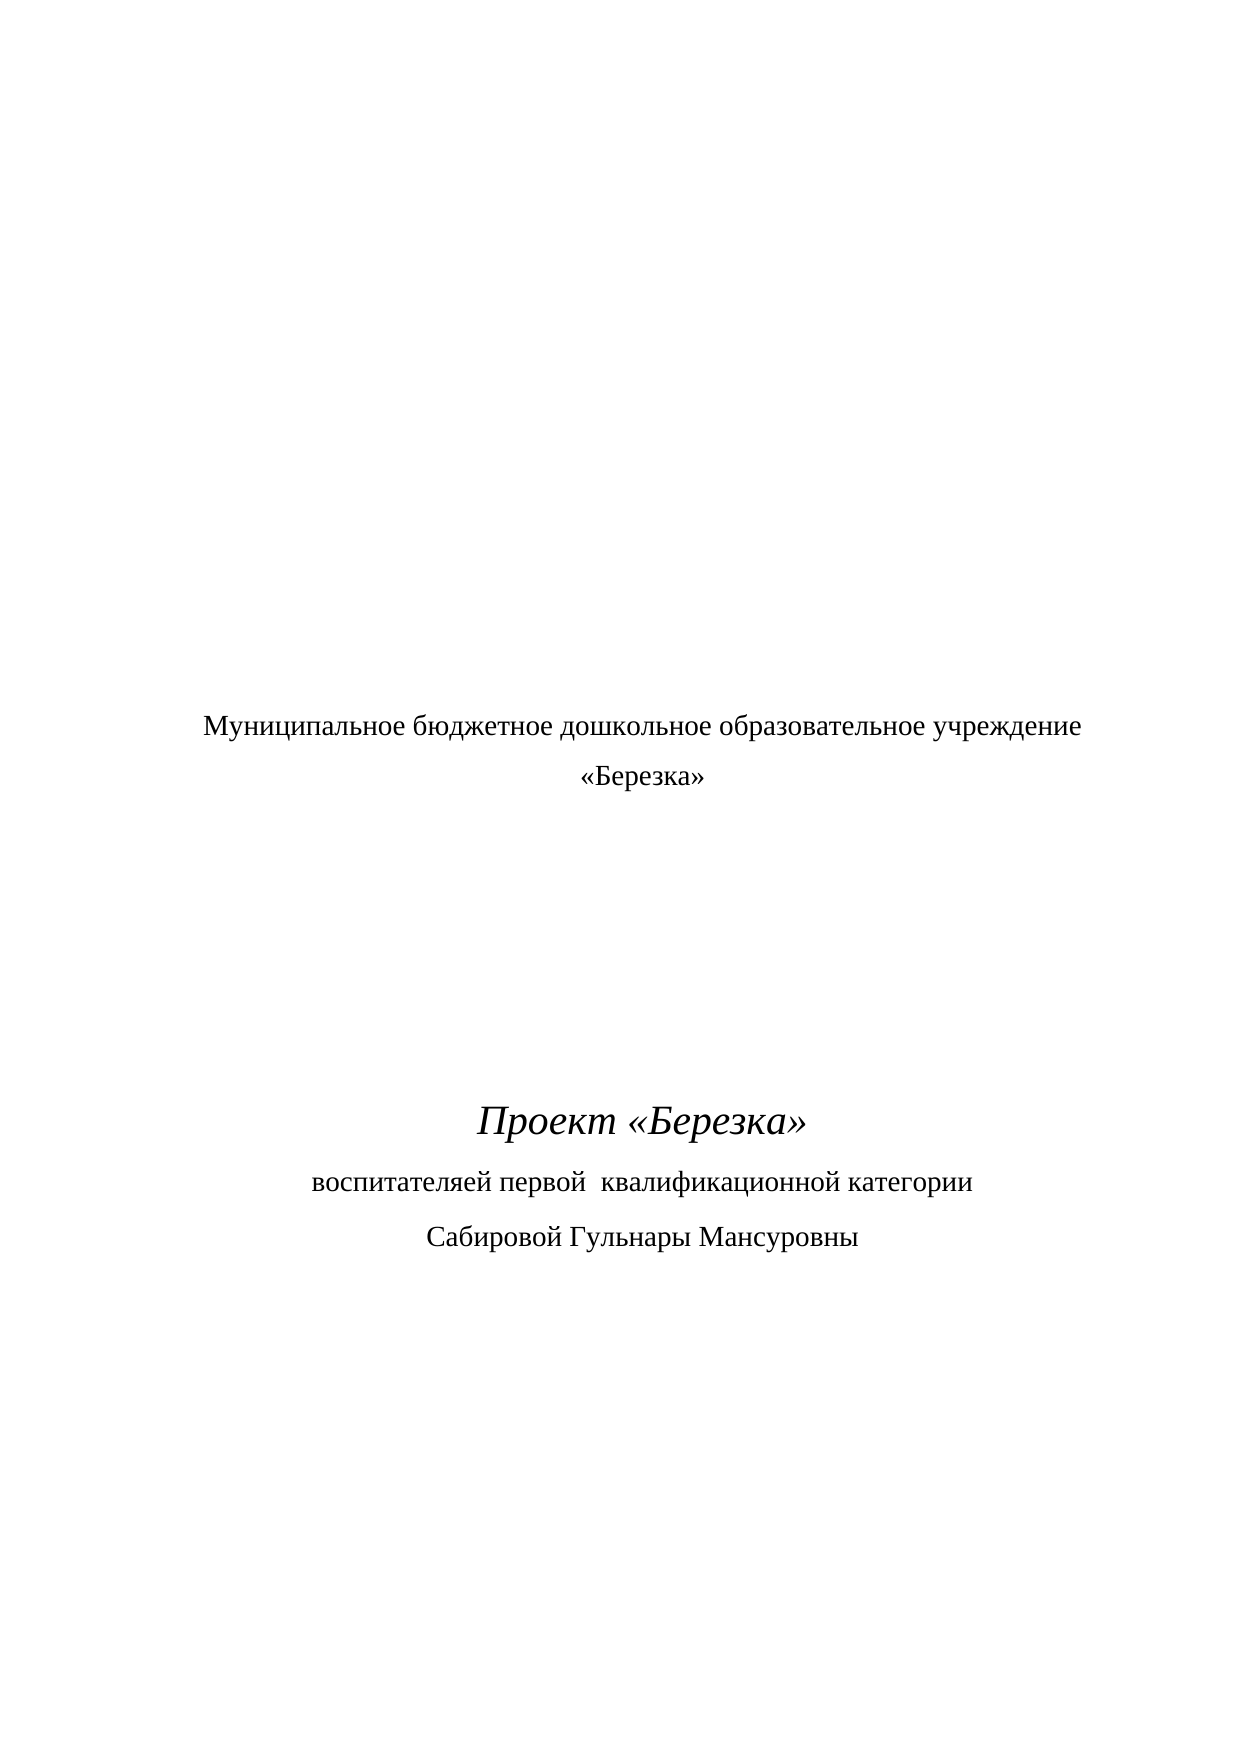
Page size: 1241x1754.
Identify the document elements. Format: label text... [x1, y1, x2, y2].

text Сабировой Гульнары Мансуровны [148, 1219, 1137, 1252]
text Муниципальное бюджетное дошкольное образовательное учреждение «Березка» [148, 652, 1137, 792]
text воспитателяей первой квалификационной категории [148, 1164, 1137, 1198]
text Проект «Березка» [148, 1096, 1137, 1143]
